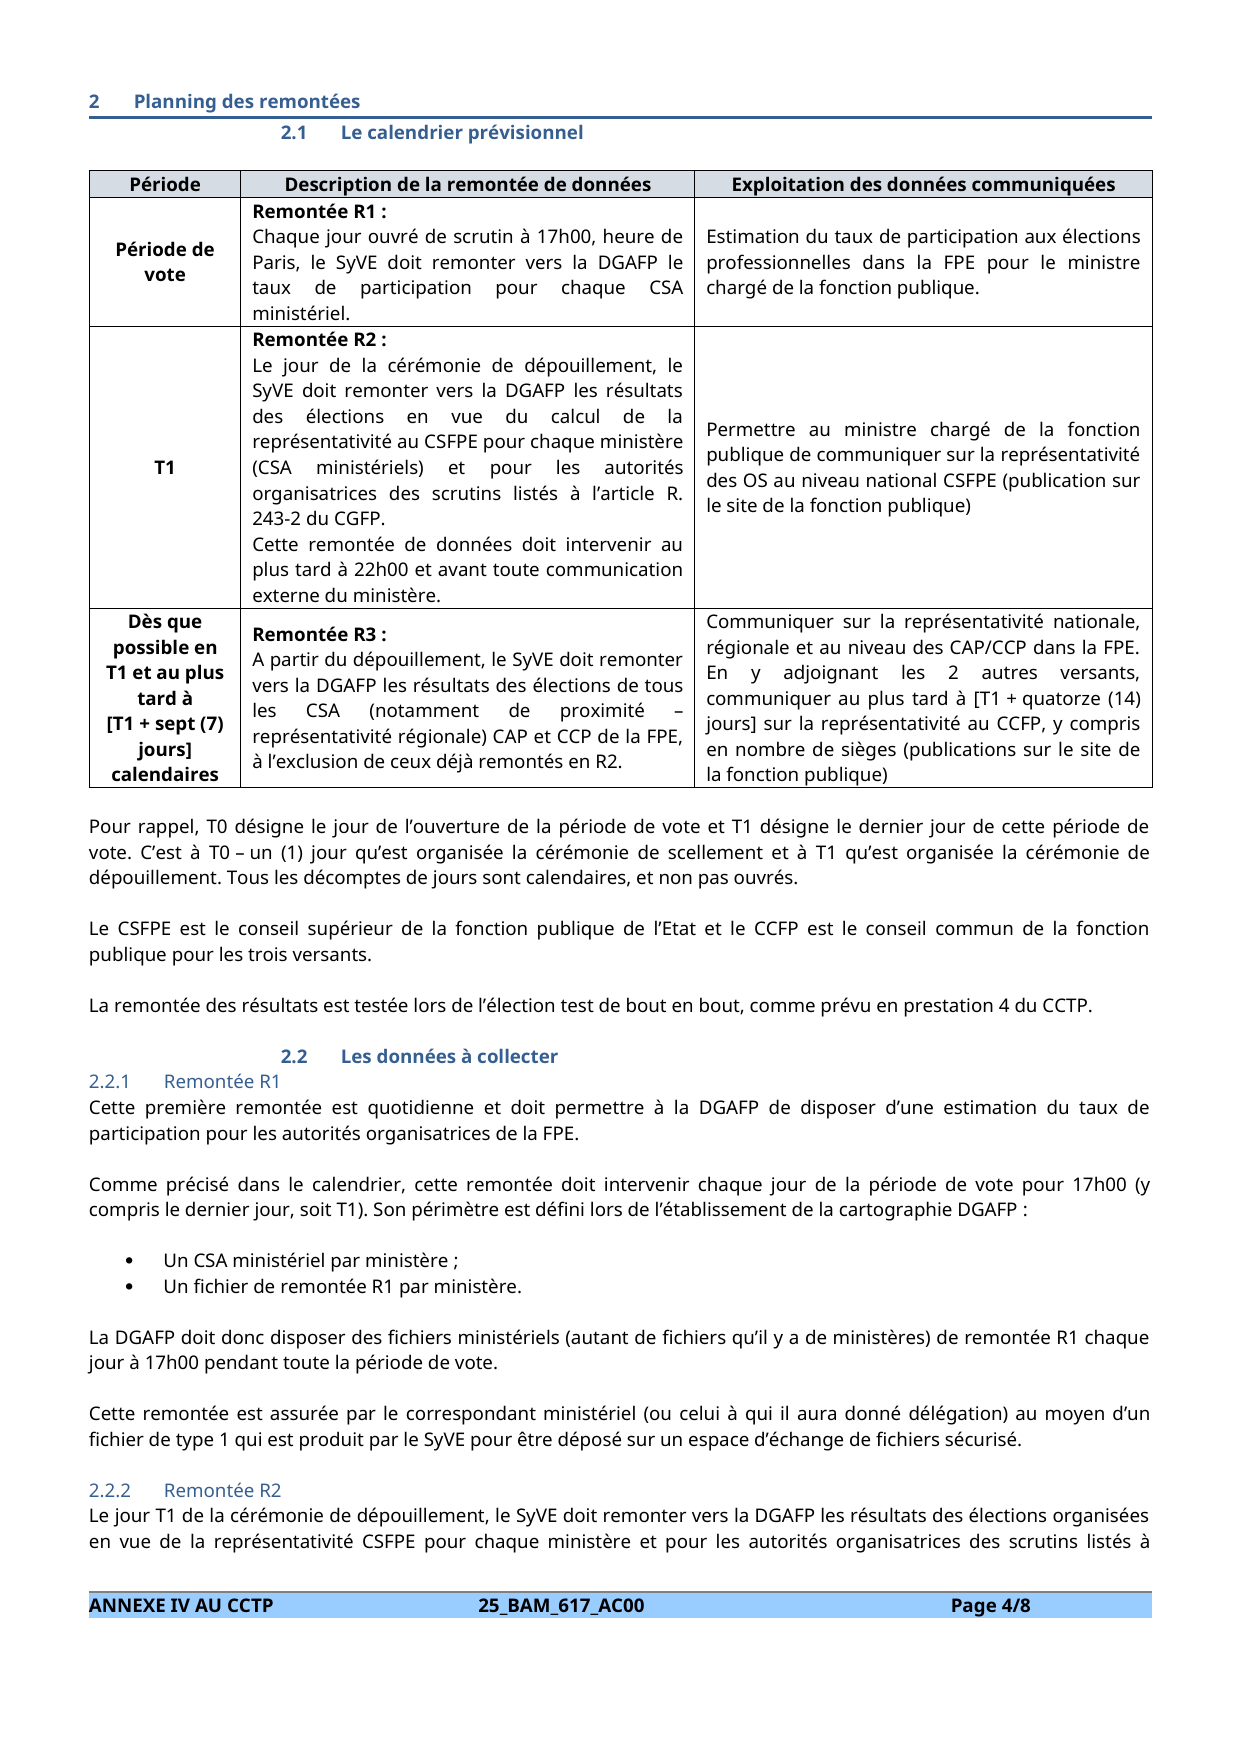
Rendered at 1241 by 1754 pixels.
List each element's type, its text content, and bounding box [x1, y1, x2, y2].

subtitle Le calendrier prévisionnel [281, 119, 1152, 145]
table_header Description de la remontée de données [241, 171, 694, 197]
table_cell Communiquer sur la représentativité nationale, régionale et au niveau des CAP/CCP dans la FPE. En y adjoignant les 2 autres versants, communiquer au plus tard à [T1 + quatorze (14) jours] sur la représentativité au CCFP, y compris en nombre de sièges (publications sur le site de la fonction publique) [695, 609, 1152, 787]
subtitle Remontée R2 [89, 1477, 1152, 1503]
subtitle Planning des remontées [89, 89, 1152, 116]
subtitle Remontée R1 [89, 1069, 1152, 1094]
table_cell Remontée R2 : Le jour de la cérémonie de dépouillement, le SyVE doit remonter vers la DGAFP les résultats des élections en vue du calcul de la représentativité au CSFPE pour chaque ministère (CSA ministériels) et pour les autorités organisatrices des scrutins listés à l’article R. 243-2 du CGFP. Cette remontée de données doit intervenir au plus tard à 22h00 et avant toute communication externe du ministère. [241, 327, 694, 607]
list Un fichier de remontée R1 par ministère. [126, 1273, 1152, 1298]
text La DGAFP doit donc disposer des fichiers ministériels (autant de fichiers qu’il y a de ministères) de remontée R1 chaque jour à 17h00 pendant toute la période de vote. [89, 1324, 1152, 1375]
text Cette première remontée est quotidienne et doit permettre à la DGAFP de disposer d’une estimation du taux de participation pour les autorités organisatrices de la FPE. [89, 1094, 1152, 1145]
text Cette remontée est assurée par le correspondant ministériel (ou celui à qui il aura donné délégation) au moyen d’un fichier de type 1 qui est produit par le SyVE pour être déposé sur un espace d’échange de fichiers sécurisé. [89, 1401, 1152, 1452]
table_cell Permettre au ministre chargé de la fonction publique de communiquer sur la représentativité des OS au niveau national CSFPE (publication sur le site de la fonction publique) [695, 327, 1152, 607]
table_cell T1 [90, 327, 240, 607]
text Pour rappel, T0 désigne le jour de l’ouverture de la période de vote et T1 désigne le dernier jour de cette période de vote. C’est à T0 – un (1) jour qu’est organisée la cérémonie de scellement et à T1 qu’est organisée la cérémonie de dépouillement. Tous les décomptes de jours sont calendaires, et non pas ouvrés. [89, 814, 1152, 890]
subtitle Les données à collecter [281, 1043, 1152, 1069]
table_cell Remontée R1 : Chaque jour ouvré de scrutin à 17h00, heure de Paris, le SyVE doit remonter vers la DGAFP le taux de participation pour chaque CSA ministériel. [241, 198, 694, 326]
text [89, 1503, 1152, 1554]
list Un CSA ministériel par ministère ; [126, 1247, 1152, 1273]
text Comme précisé dans le calendrier, cette remontée doit intervenir chaque jour de la période de vote pour 17h00 (y compris le dernier jour, soit T1). Son périmètre est défini lors de l’établissement de la cartographie DGAFP : [89, 1171, 1152, 1222]
table_header Période [90, 171, 240, 197]
table_cell Période de vote [90, 198, 240, 326]
table_cell Estimation du taux de participation aux élections professionnelles dans la FPE pour le ministre chargé de la fonction publique. [695, 198, 1152, 326]
text La remontée des résultats est testée lors de l’élection test de bout en bout, comme prévu en prestation 4 du CCTP. [89, 992, 1152, 1018]
text Le CSFPE est le conseil supérieur de la fonction publique de l’Etat et le CCFP est le conseil commun de la fonction publique pour les trois versants. [89, 916, 1152, 967]
table_cell Remontée R3 : A partir du dépouillement, le SyVE doit remonter vers la DGAFP les résultats des élections de tous les CSA (notamment de proximité – représentativité régionale) CAP et CCP de la FPE, à l’exclusion de ceux déjà remontés en R2. [241, 609, 694, 787]
table_header Exploitation des données communiquées [695, 171, 1152, 197]
table_cell Dès que possible en T1 et au plus tard à [T1 + sept (7) jours] calendaires [90, 609, 240, 787]
